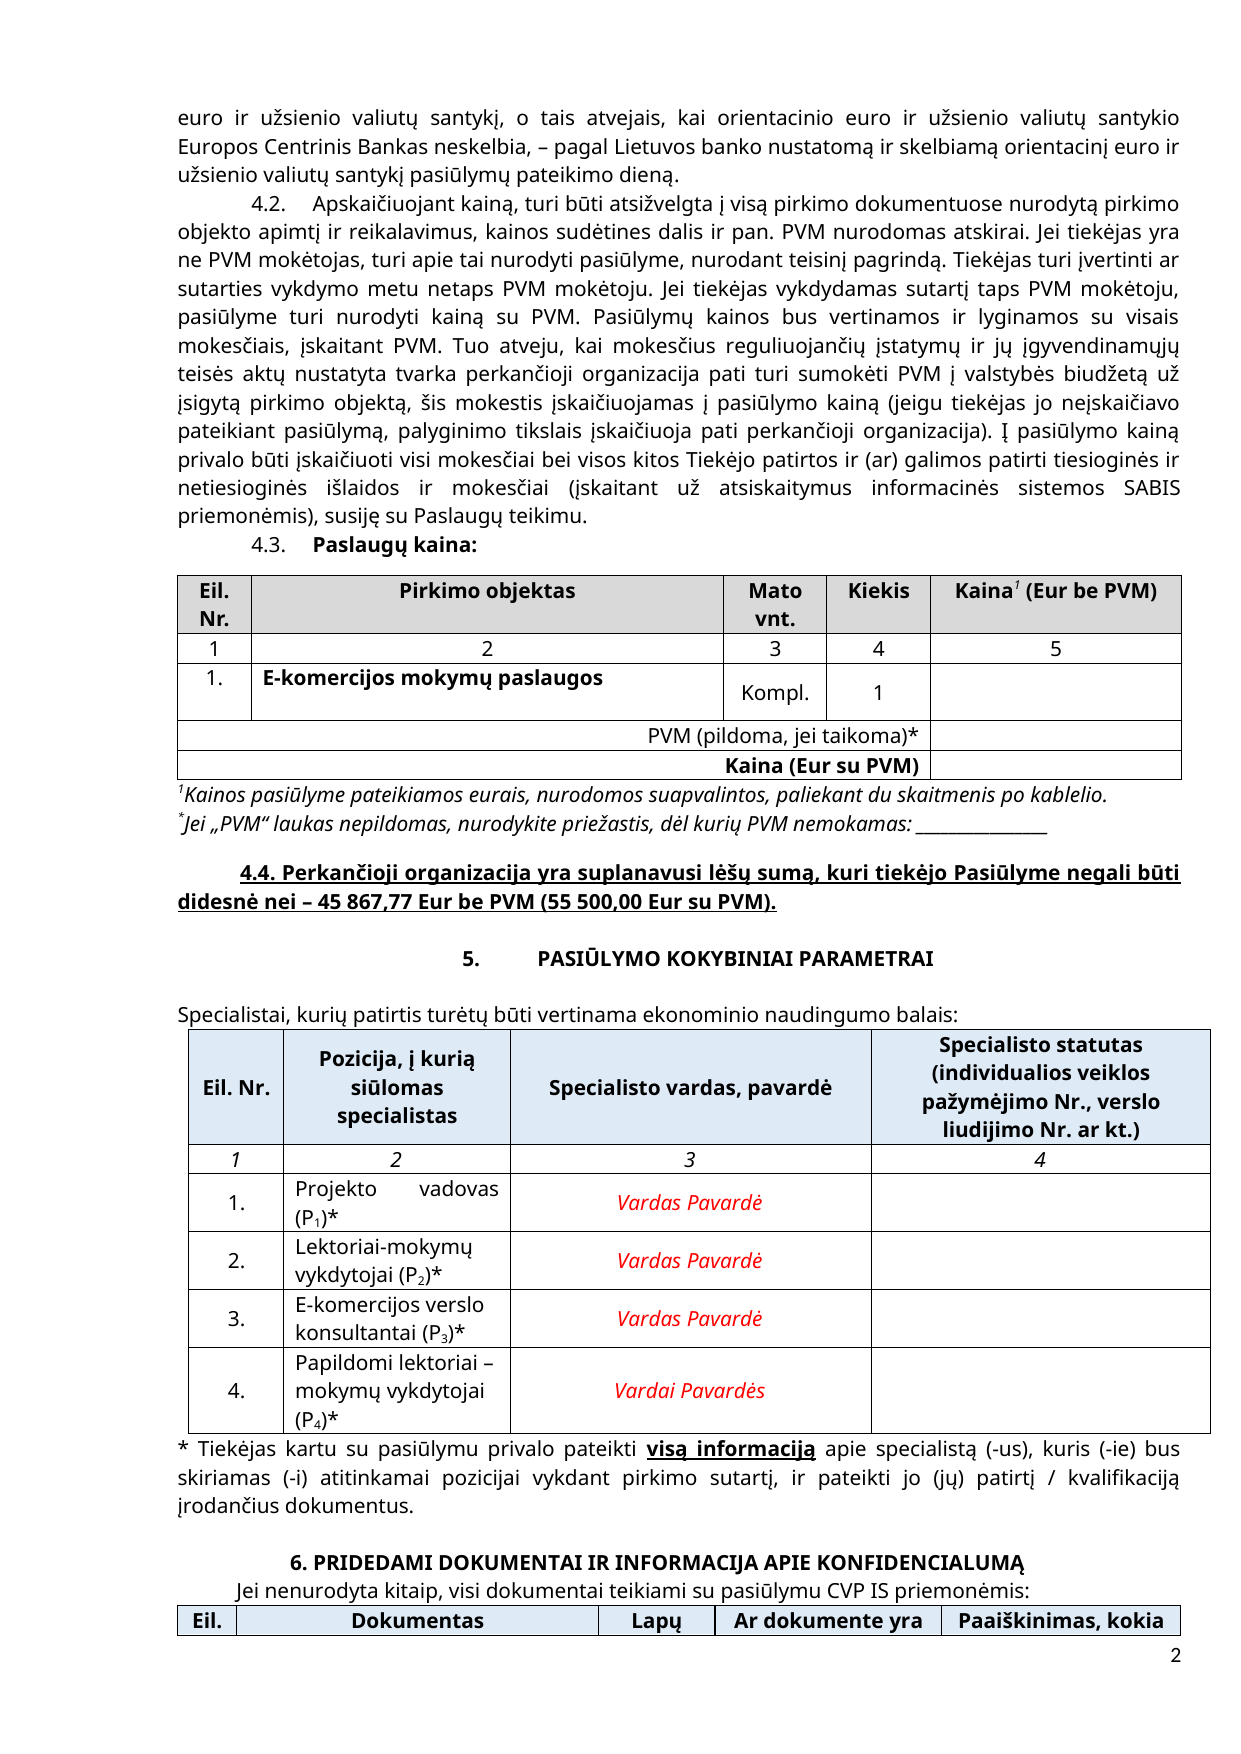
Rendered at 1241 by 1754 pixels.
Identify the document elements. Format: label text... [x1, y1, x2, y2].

table_cell 1 [178, 634, 251, 662]
table_cell Vardas Pavardė [511, 1290, 871, 1347]
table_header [716, 1606, 941, 1634]
text Specialistai, kurių patirtis turėtų būti vertinama ekonominio naudingumo balais: [177, 1001, 1181, 1029]
list Jei nenurodyta kitaip, visi dokumentai teikiami su pasiūlymu CVP IS priemonėmis: [177, 1577, 1181, 1605]
table_header Eil. Nr. [189, 1030, 283, 1144]
table_cell [931, 751, 1181, 779]
table_cell 4 [872, 1145, 1210, 1173]
table_cell E-komercijos verslo konsultantai (P3)* [284, 1290, 510, 1347]
table_cell 4 [827, 634, 930, 662]
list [177, 103, 1181, 189]
table_cell Kaina (Eur su PVM) [178, 751, 930, 779]
text 1Kainos pasiūlyme pateikiamos eurais, nurodomos suapvalintos, paliekant du skaitmenis po kablelio. [177, 780, 1181, 809]
table_cell 1. [189, 1174, 283, 1231]
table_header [942, 1606, 1180, 1634]
table_cell 1 [827, 664, 930, 720]
table_cell [872, 1290, 1210, 1347]
table_cell Vardas Pavardė [511, 1174, 871, 1231]
table_cell 2 [252, 634, 723, 662]
table_header Eil. Nr. [178, 576, 251, 633]
table_cell [872, 1232, 1210, 1289]
table_cell 5 [931, 634, 1181, 662]
table_cell 3 [724, 634, 826, 662]
table_cell Projekto vadovas (P1)* [284, 1174, 510, 1231]
table_cell [931, 721, 1181, 750]
text 4.4. Perkančioji organizacija yra suplanavusi lėšų sumą, kuri tiekėjo Pasiūlyme negali būti didesnė nei – 45 867,77 Eur be PVM (55 500,00 Eur su PVM). [177, 858, 1181, 915]
table_cell 3 [511, 1145, 871, 1173]
table_header Pirkimo objektas [252, 576, 723, 633]
table_cell E-komercijos mokymų paslaugos [252, 664, 723, 720]
table_cell PVM (pildoma, jei taikoma)* [178, 721, 930, 750]
list Paslaugų kaina: [177, 530, 1181, 558]
table_header Kiekis [827, 576, 930, 633]
table_cell Lektoriai-mokymų vykdytojai (P2)* [284, 1232, 510, 1289]
table_cell Papildomi lektoriai – mokymų vykdytojai (P4)* [284, 1348, 510, 1433]
table_cell Vardai Pavardės [511, 1348, 871, 1433]
table_cell [872, 1174, 1210, 1231]
list 6. PRIDEDAMI DOKUMENTAI IR INFORMACIJA APIE KONFIDENCIALUMĄ [290, 1548, 1181, 1577]
text * Tiekėjas kartu su pasiūlymu privalo pateikti visą informaciją apie specialistą (-us), kuris (-ie) bus skiriamas (-i) atitinkamai pozicijai vykdant pirkimo sutartį, ir pateikti jo (jų) patirtį / kvalifikaciją įrodančius dokumentus. [177, 1434, 1181, 1520]
list Apskaičiuojant kainą, turi būti atsižvelgta į visą pirkimo dokumentuose nurodytą pirkimo objekto apimtį ir reikalavimus, kainos sudėtines dalis ir pan. PVM nurodomas atskirai. Jei tiekėjas yra ne PVM mokėtojas, turi apie tai nurodyti pasiūlyme, nurodant teisinį pagrindą. Tiekėjas turi įvertinti ar sutarties vykdymo metu netaps PVM mokėtoju. Jei tiekėjas vykdydamas sutartį taps PVM mokėtoju, pasiūlyme turi nurodyti kainą su PVM. Pasiūlymų kainos bus vertinamos ir lyginamos su visais mokesčiais, įskaitant PVM. Tuo atveju, kai mokesčius reguliuojančių įstatymų ir jų įgyvendinamųjų teisės aktų nustatyta tvarka perkančioji organizacija pati turi sumokėti PVM į valstybės biudžetą už įsigytą pirkimo objektą, šis mokestis įskaičiuojamas į pasiūlymo kainą (jeigu tiekėjas jo neįskaičiavo pateikiant pasiūlymą, palyginimo tikslais įskaičiuoja pati perkančioji organizacija). Į pasiūlymo kainą privalo būti įskaičiuoti visi mokesčiai bei visos kitos Tiekėjo patirtos ir (ar) galimos patirti tiesioginės ir netiesioginės išlaidos ir mokesčiai (įskaitant už atsiskaitymus informacinės sistemos SABIS priemonėmis), susiję su Paslaugų teikimu. [177, 189, 1181, 530]
table_header Dokumentas [237, 1606, 598, 1634]
table_header Kaina1 (Eur be PVM) [931, 576, 1181, 633]
table_cell 1. [178, 664, 251, 720]
list PASIŪLYMO KOKYBINIAI PARAMETRAI [215, 944, 1181, 972]
table_cell Kompl. [724, 664, 826, 720]
text *Jei „PVM“ laukas nepildomas, nurodykite priežastis, dėl kurių PVM nemokamas: ________________ [177, 809, 1181, 837]
table_cell 3. [189, 1290, 283, 1347]
table_cell [931, 664, 1181, 720]
table_header Eil. Nr. [178, 1606, 236, 1634]
table_cell 2. [189, 1232, 283, 1289]
table_cell Vardas Pavardė [511, 1232, 871, 1289]
table_header Lapų skaičius [599, 1606, 714, 1634]
table_cell 2 [284, 1145, 510, 1173]
table_cell 1 [189, 1145, 283, 1173]
table_cell [872, 1348, 1210, 1433]
table_header Specialisto statutas (individualios veiklos pažymėjimo Nr., verslo liudijimo Nr. ar kt.) [872, 1030, 1210, 1144]
table_header Mato vnt. [724, 576, 826, 633]
table_header Specialisto vardas, pavardė [511, 1030, 871, 1144]
table_cell 4. [189, 1348, 283, 1433]
table_header Pozicija, į kurią siūlomas specialistas [284, 1030, 510, 1144]
